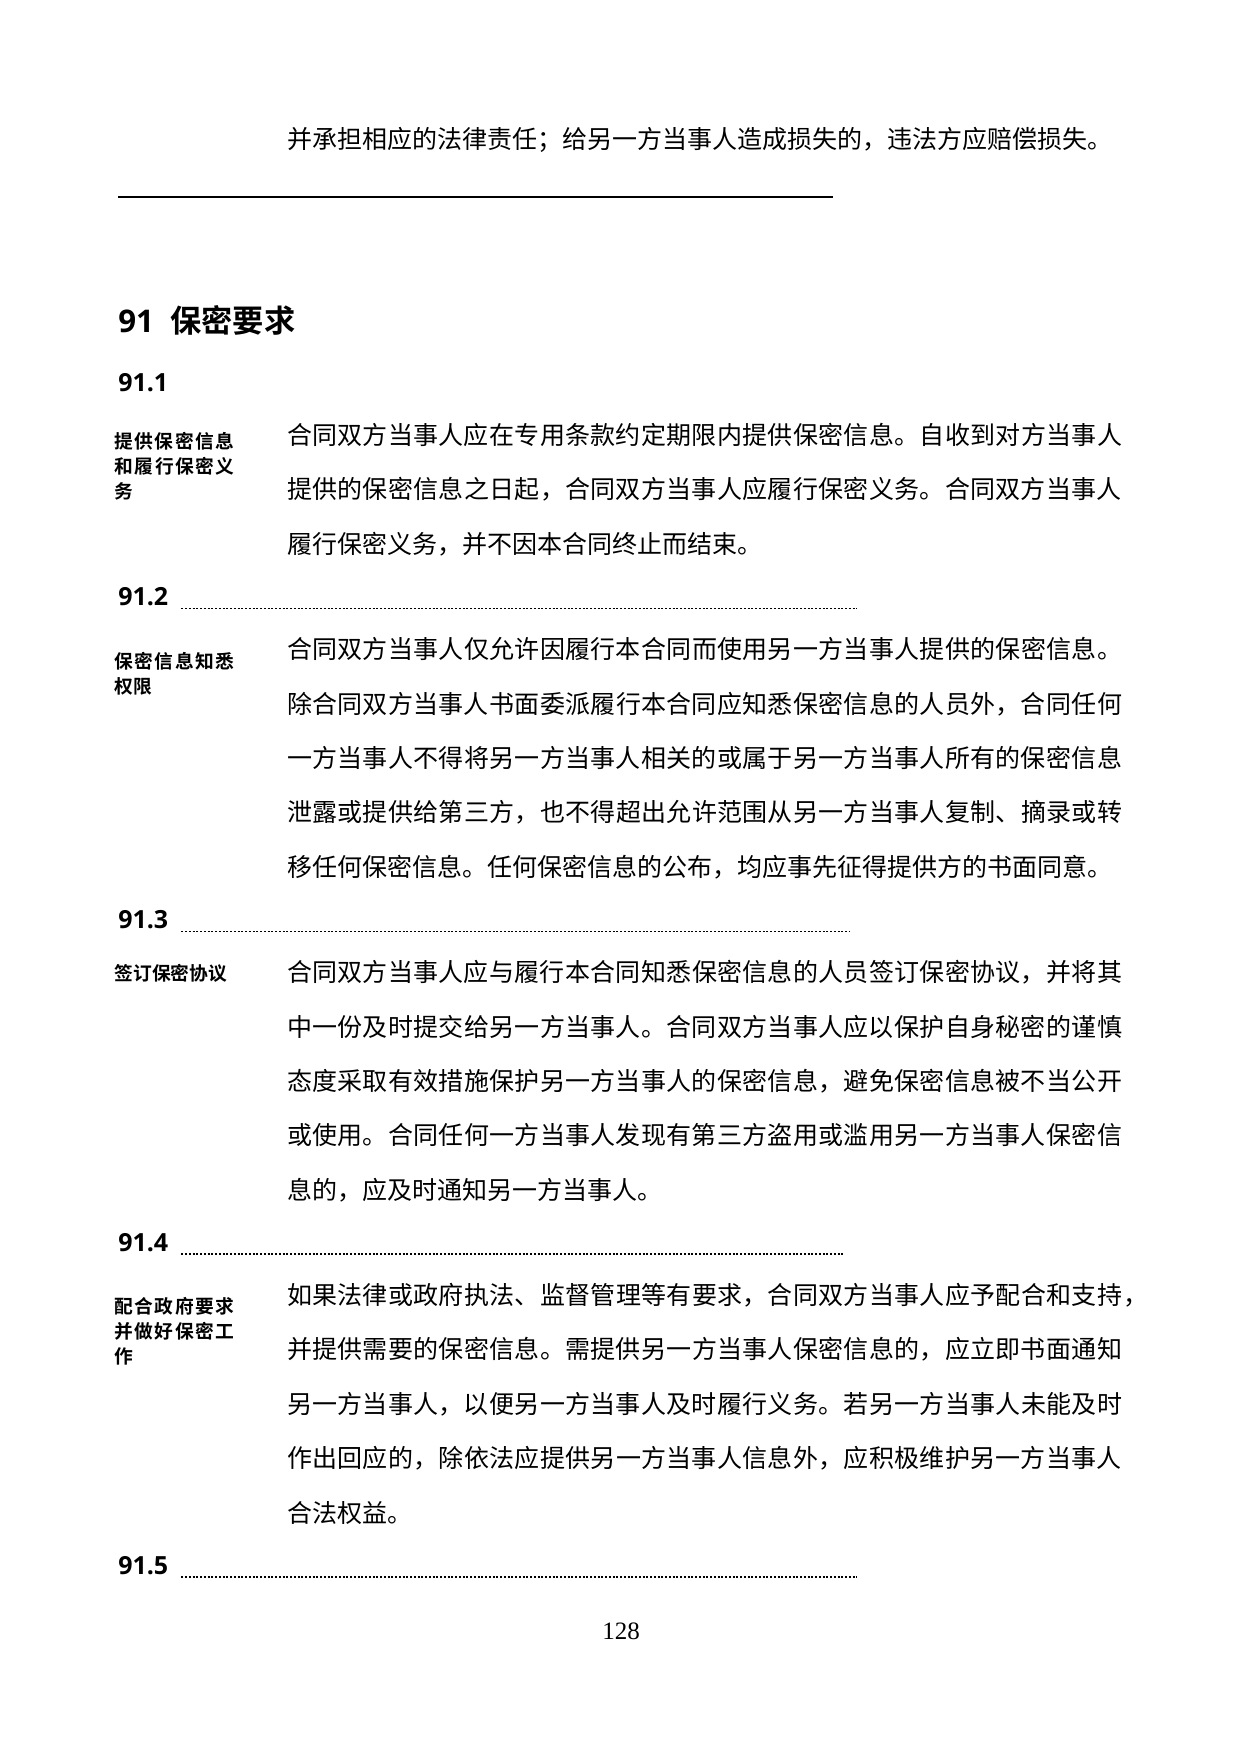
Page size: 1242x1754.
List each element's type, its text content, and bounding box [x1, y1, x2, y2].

text 91 保密要求 [118, 296, 1148, 342]
text 合同双方当事人应与履行本合同知悉保密信息的人员签订保密协议，并将其中一份及时提交给另一方当事人。合同双方当事人应以保护自身秘密的谨慎态度采取有效措施保护另一方当事人的保密信息，避免保密信息被不当公开或使用。合同任何一方当事人发现有第三方盗用或滥用另一方当事人保密信息的，应及时通知另一方当事人。 [287, 953, 1123, 1206]
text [287, 119, 1123, 156]
text 91.1 [118, 364, 1123, 399]
text 合同双方当事人应在专用条款约定期限内提供保密信息。自收到对方当事人提供的保密信息之日起，合同双方当事人应履行保密义务。合同双方当事人履行保密义务，并不因本合同终止而结束。 [287, 416, 1123, 561]
text 合同双方当事人仅允许因履行本合同而使用另一方当事人提供的保密信息。除合同双方当事人书面委派履行本合同应知悉保密信息的人员外，合同任何一方当事人不得将另一方当事人相关的或属于另一方当事人所有的保密信息泄露或提供给第三方，也不得超出允许范围从另一方当事人复制、摘录或转移任何保密信息。任何保密信息的公布，均应事先征得提供方的书面同意。 [287, 630, 1123, 883]
text 91.4 [118, 1224, 1123, 1259]
text 如果法律或政府执法、监督管理等有要求，合同双方当事人应予配合和支持，并提供需要的保密信息。需提供另一方当事人保密信息的，应立即书面通知另一方当事人，以便另一方当事人及时履行义务。若另一方当事人未能及时作出回应的，除依法应提供另一方当事人信息外，应积极维护另一方当事人合法权益。 [287, 1276, 1123, 1529]
text 91.5 [118, 1547, 1123, 1582]
text 91.3 [118, 902, 1123, 936]
text 91.2 [118, 579, 1123, 613]
